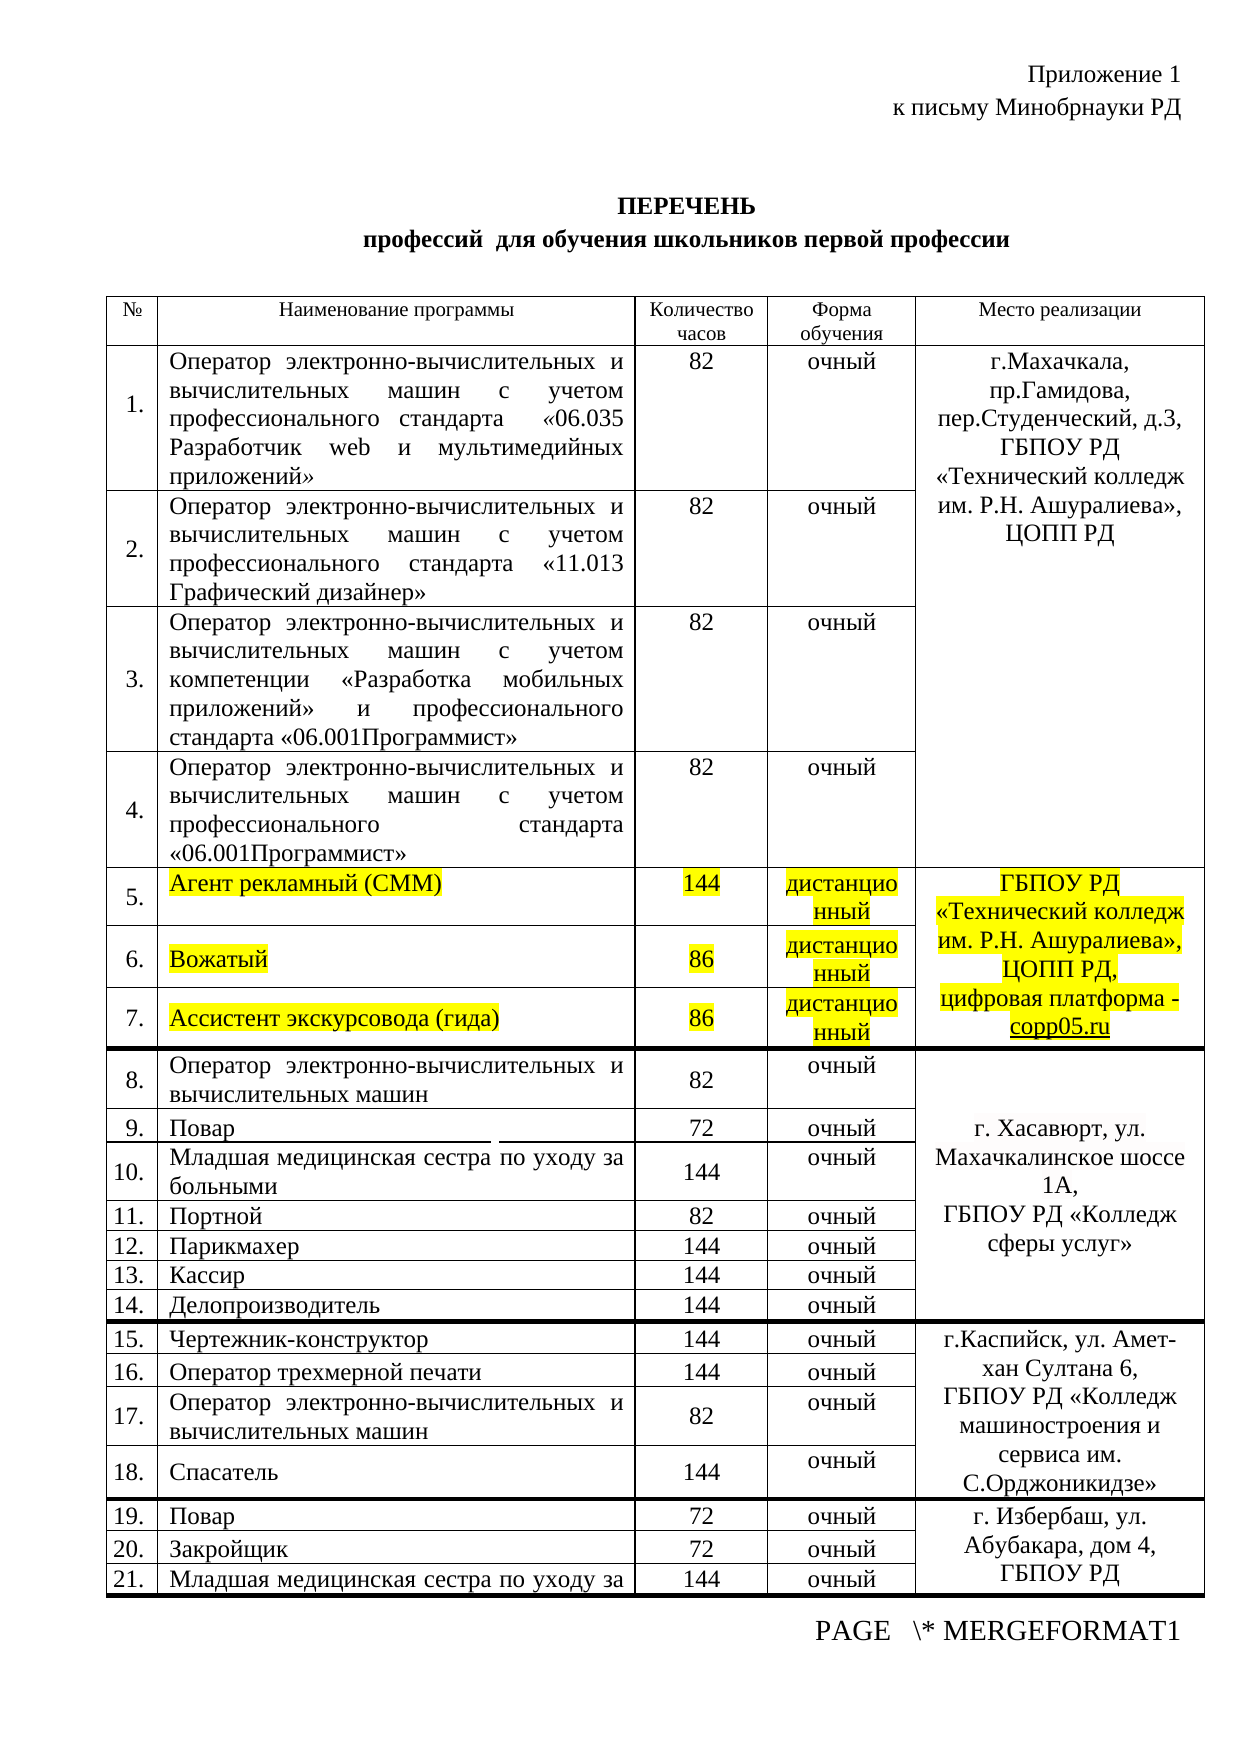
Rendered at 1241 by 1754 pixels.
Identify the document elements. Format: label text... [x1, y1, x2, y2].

table_cell [107, 868, 157, 925]
table_cell [107, 1201, 157, 1230]
table_cell [107, 1290, 157, 1319]
table_cell Делопроизводитель [158, 1290, 634, 1319]
table_cell Оператор трехмерной печати [158, 1354, 634, 1386]
table_cell очный [768, 1109, 915, 1141]
table_cell Вожатый [158, 926, 634, 987]
table_cell [107, 1143, 157, 1200]
table_cell очный [768, 1387, 915, 1444]
table_cell [107, 491, 157, 606]
table_cell 82 [636, 491, 767, 606]
table_cell Оператор электронно-вычислительных и вычислительных машин с учетом профессионального стандарта «06.001Программист» [158, 752, 634, 867]
table_cell [107, 1261, 157, 1289]
table_cell [107, 1324, 157, 1353]
table_cell дистанционный [870, 988, 915, 1046]
table_cell 72 [636, 1501, 767, 1530]
table_cell 82 [636, 346, 767, 490]
table_cell Оператор электронно-вычислительных и вычислительных машин с учетом компетенции «Разработка мобильных приложений» и профессионального стандарта «06.001Программист» [158, 607, 634, 751]
table_cell г. Хасавюрт, ул. Махачкалинское шоссе 1А, ГБПОУ РД «Колледж сферы услуг» [916, 1051, 1204, 1319]
table_cell очный [768, 1231, 915, 1259]
table_cell 86 [636, 988, 767, 1046]
table_cell очный [768, 1143, 915, 1200]
table_cell дистанционный [768, 926, 915, 987]
table_cell очный [768, 1501, 915, 1530]
table_cell 82 [636, 1051, 767, 1108]
table_cell Парикмахер [158, 1231, 634, 1259]
table_cell Портной [158, 1201, 634, 1230]
table_cell Младшая медицинская сестра по уходу за больными [278, 1143, 634, 1200]
table_cell 72 [636, 1109, 767, 1141]
table_cell Чертежник-конструктор [158, 1324, 634, 1353]
table_cell Оператор электронно-вычислительных и вычислительных машин [158, 1387, 634, 1444]
table_cell 144 [636, 868, 767, 925]
table_cell очный [768, 752, 915, 867]
table_header № [107, 297, 157, 345]
table_cell [107, 1051, 157, 1108]
text Приложение 1 [118, 59, 1181, 88]
table_cell [107, 346, 157, 490]
table_cell [107, 1501, 157, 1530]
table_cell Кассир [158, 1261, 634, 1289]
table_cell Повар [158, 1501, 634, 1530]
table_cell очный [768, 346, 915, 490]
table_cell 144 [636, 1354, 767, 1386]
table_header Наименование программы [158, 297, 634, 345]
table_cell очный [768, 1531, 915, 1563]
text ПЕРЕЧЕНЬ [118, 191, 1181, 220]
table_cell дистанционный [768, 988, 813, 1046]
table_cell [107, 1231, 157, 1259]
table_header Форма обучения [768, 297, 915, 345]
table_cell Оператор электронно-вычислительных и вычислительных машин с учетом профессионального стандарта «06.035 Разработчик web и мультимедийных приложений» [158, 346, 634, 490]
table_cell г.Махачкала, пр.Гамидова, пер.Студенческий, д.3, ГБПОУ РД «Технический колледж им. Р.Н. Ашуралиева», ЦОПП РД [916, 346, 1204, 867]
table_header Место реализации [916, 297, 1204, 345]
table_cell дистанционный [768, 868, 813, 925]
table_cell [107, 926, 157, 987]
table_cell 82 [636, 1201, 767, 1230]
table_cell [107, 607, 157, 751]
table_cell 144 [636, 1446, 767, 1496]
table_cell [107, 1446, 157, 1496]
table_cell очный [768, 1201, 915, 1230]
table_cell Агент рекламный (СММ) [158, 868, 634, 925]
table_cell г. Избербаш, ул. Абубакара, дом 4, ГБПОУ РД «Индустриально-промышленный колледж» [916, 1501, 1204, 1593]
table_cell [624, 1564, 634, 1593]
table_cell 144 [636, 1231, 767, 1259]
table_cell [107, 1564, 157, 1593]
table_cell 144 [636, 1324, 767, 1353]
table_cell ГБПОУ РД «Технический колледж им. Р.Н. Ашуралиева», ЦОПП РД, цифровая платформа - copp05.ru [916, 868, 1204, 1046]
table_cell 86 [636, 926, 767, 987]
table_cell 144 [636, 1564, 767, 1593]
table_cell очный [768, 1564, 915, 1593]
table_cell Спасатель [158, 1446, 634, 1496]
table_cell очный [768, 607, 915, 751]
table_header Количество часов [636, 297, 767, 345]
table_cell Оператор электронно-вычислительных и вычислительных машин [158, 1051, 634, 1108]
table_cell очный [768, 1051, 915, 1108]
table_cell дистанционный [870, 868, 915, 925]
table_cell [107, 752, 157, 867]
table_cell 82 [636, 752, 767, 867]
text профессий для обучения школьников первой профессии [118, 224, 1181, 253]
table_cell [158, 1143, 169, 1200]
table_cell [107, 988, 157, 1046]
table_cell 72 [636, 1531, 767, 1563]
table_cell Оператор электронно-вычислительных и вычислительных машин с учетом профессионального стандарта «11.013 Графический дизайнер» [158, 491, 634, 606]
text к письму Минобрнауки РД [118, 92, 1181, 121]
table_cell [107, 1387, 157, 1444]
table_cell Ассистент экскурсовода (гида) [158, 988, 634, 1046]
table_cell 144 [636, 1143, 767, 1200]
table_cell [107, 1109, 157, 1141]
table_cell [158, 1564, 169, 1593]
table_cell 82 [636, 607, 767, 751]
table_cell 82 [636, 1387, 767, 1444]
table_cell Повар [158, 1109, 634, 1141]
table_cell Закройщик [158, 1531, 634, 1563]
table_cell очный [768, 1354, 915, 1386]
table_cell очный [768, 491, 915, 606]
table_cell очный [768, 1324, 915, 1353]
table_cell очный [768, 1290, 915, 1319]
table_cell г.Каспийск, ул. Амет-хан Султана 6, ГБПОУ РД «Колледж машиностроения и сервиса им. С.Орджоникидзе» [916, 1324, 1204, 1496]
table_cell [107, 1354, 157, 1386]
table_cell [107, 1531, 157, 1563]
table_cell очный [768, 1446, 915, 1496]
table_cell 144 [636, 1261, 767, 1289]
table_cell 144 [636, 1290, 767, 1319]
table_cell очный [768, 1261, 915, 1289]
